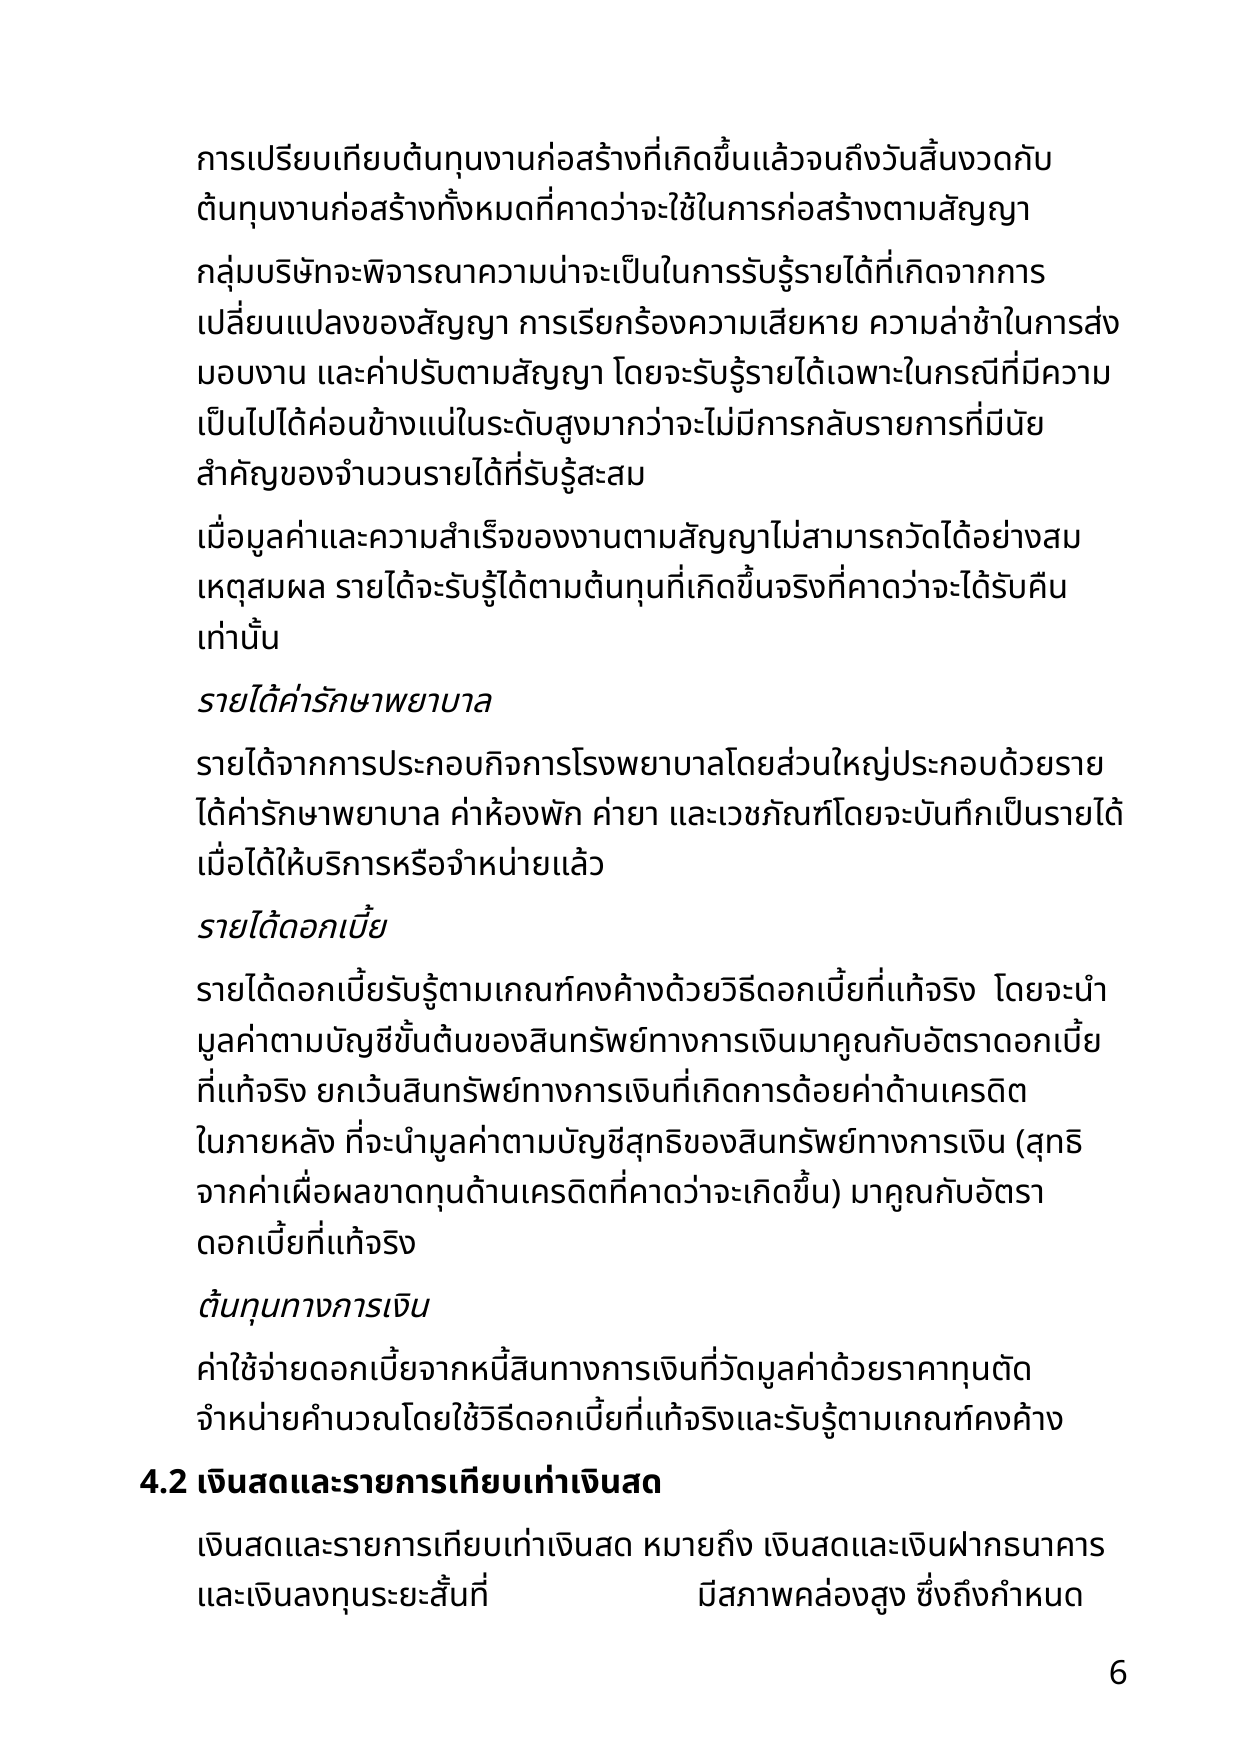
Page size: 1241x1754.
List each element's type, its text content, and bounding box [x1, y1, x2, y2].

text รายได้ดอกเบี้ย [196, 903, 1128, 954]
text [196, 135, 1128, 236]
text รายได้จากการประกอบกิจการโรงพยาบาลโดยส่วนใหญ่ประกอบด้วยรายได้ค่ารักษาพยาบาล ค่าห้องพัก ค่ายา และเวชภัณฑ์โดยจะบันทึกเป็นรายได้เมื่อได้ให้บริการหรือจำหน่ายแล้ว [196, 739, 1128, 891]
text ต้นทุนทางการเงิน [196, 1282, 1128, 1332]
text กลุ่มบริษัทจะพิจารณาความน่าจะเป็นในการรับรู้รายได้ที่เกิดจากการเปลี่ยนแปลงของสัญญา การเรียกร้องความเสียหาย ความล่าช้าในการส่งมอบงาน และค่าปรับตามสัญญา โดยจะรับรู้รายได้เฉพาะในกรณีที่มีความเป็นไปได้ค่อนข้างแน่ในระดับสูงมากว่าจะไม่มีการกลับรายการที่มีนัยสำคัญของจำนวนรายได้ที่รับรู้สะสม [196, 248, 1128, 500]
text 4.2 เงินสดและรายการเทียบเท่าเงินสด [139, 1458, 1128, 1508]
text รายได้ดอกเบี้ยรับรู้ตามเกณฑ์คงค้างด้วยวิธีดอกเบี้ยที่แท้จริง โดยจะนำมูลค่าตามบัญชีขั้นต้นของสินทรัพย์ทางการเงินมาคูณกับอัตราดอกเบี้ยที่แท้จริง ยกเว้นสินทรัพย์ทางการเงินที่เกิดการด้อยค่าด้านเครดิต ในภายหลัง ที่จะนำมูลค่าตามบัญชีสุทธิของสินทรัพย์ทางการเงิน (สุทธิจากค่าเผื่อผลขาดทุนด้านเครดิตที่คาดว่าจะเกิดขึ้น) มาคูณกับอัตราดอกเบี้ยที่แท้จริง [196, 966, 1128, 1269]
text เมื่อมูลค่าและความสำเร็จของงานตามสัญญาไม่สามารถวัดได้อย่างสมเหตุสมผล รายได้จะรับรู้ได้ตามต้นทุนที่เกิดขึ้นจริงที่คาดว่าจะได้รับคืนเท่านั้น [196, 513, 1128, 664]
text ค่าใช้จ่ายดอกเบี้ยจากหนี้สินทางการเงินที่วัดมูลค่าด้วยราคาทุนตัดจำหน่ายคำนวณโดยใช้วิธีดอกเบี้ยที่แท้จริงและรับรู้ตามเกณฑ์คงค้าง [196, 1344, 1128, 1445]
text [196, 1521, 1128, 1622]
text รายได้ค่ารักษาพยาบาล [139, 677, 1128, 727]
